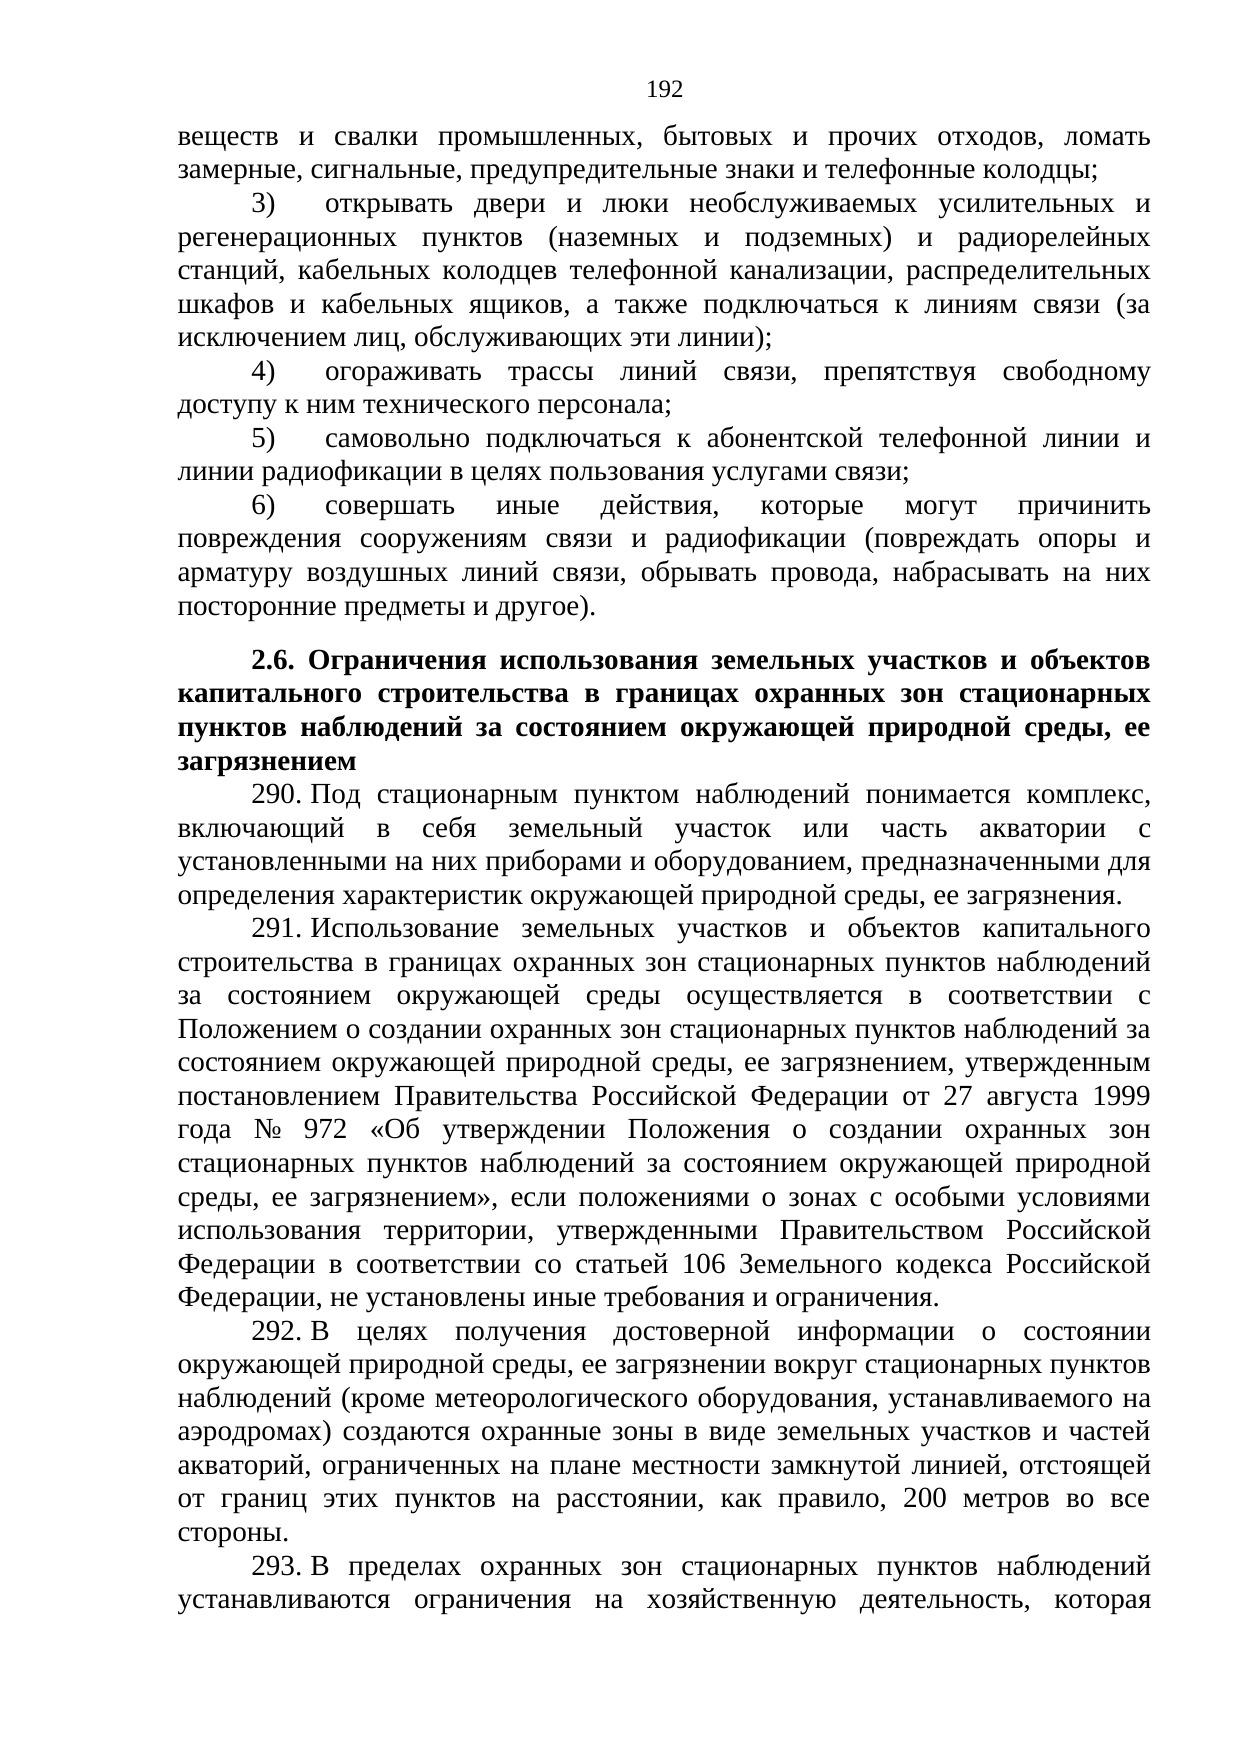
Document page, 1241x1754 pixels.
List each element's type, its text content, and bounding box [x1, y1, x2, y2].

subtitle 2.6. Ограничения использования земельных участков и объектов капитального строительства в границах охранных зон стационарных пунктов наблюдений за состоянием окружающей природной среды, ее загрязнением [177, 642, 1152, 776]
list огораживать трассы линий связи, препятствуя свободному доступу к ним технического персонала; [177, 353, 1152, 420]
list Под стационарным пунктом наблюдений понимается комплекс, включающий в себя земельный участок или часть акватории с установленными на них приборами и оборудованием, предназначенными для определения характеристик окружающей природной среды, ее загрязнения. [177, 776, 1152, 910]
list открывать двери и люки необслуживаемых усилительных и регенерационных пунктов (наземных и подземных) и радиорелейных станций, кабельных колодцев телефонной канализации, распределительных шкафов и кабельных ящиков, а также подключаться к линиям связи (за исключением лиц, обслуживающих эти линии); [177, 185, 1152, 353]
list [177, 1548, 1152, 1615]
list В целях получения достоверной информации о состоянии окружающей природной среды, ее загрязнении вокруг стационарных пунктов наблюдений (кроме метеорологического оборудования, устанавливаемого на аэродромах) создаются охранные зоны в виде земельных участков и частей акваторий, ограниченных на плане местности замкнутой линией, отстоящей от границ этих пунктов на расстоянии, как правило, во все стороны. [177, 1313, 1152, 1548]
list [177, 118, 1152, 185]
list самовольно подключаться к абонентской телефонной линии и линии радиофикации в целях пользования услугами связи; [177, 420, 1152, 487]
list Использование земельных участков и объектов капитального строительства в границах охранных зон стационарных пунктов наблюдений за состоянием окружающей среды осуществляется в соответствии с Положением о создании охранных зон стационарных пунктов наблюдений за состоянием окружающей природной среды, ее загрязнением, утвержденным постановлением Правительства Российской Федерации от № 972 «Об утверждении Положения о создании охранных зон стационарных пунктов наблюдений за состоянием окружающей природной среды, ее загрязнением», если положениями о зонах с особыми условиями использования территории, утвержденными Правительством Российской Федерации в соответствии со статьей 106 Земельного кодекса Российской Федерации, не установлены иные требования и ограничения. [177, 910, 1152, 1313]
list совершать иные действия, которые могут причинить повреждения сооружениям связи и радиофикации (повреждать опоры и арматуру воздушных линий связи, обрывать провода, набрасывать на них посторонние предметы и другое). [177, 487, 1152, 621]
